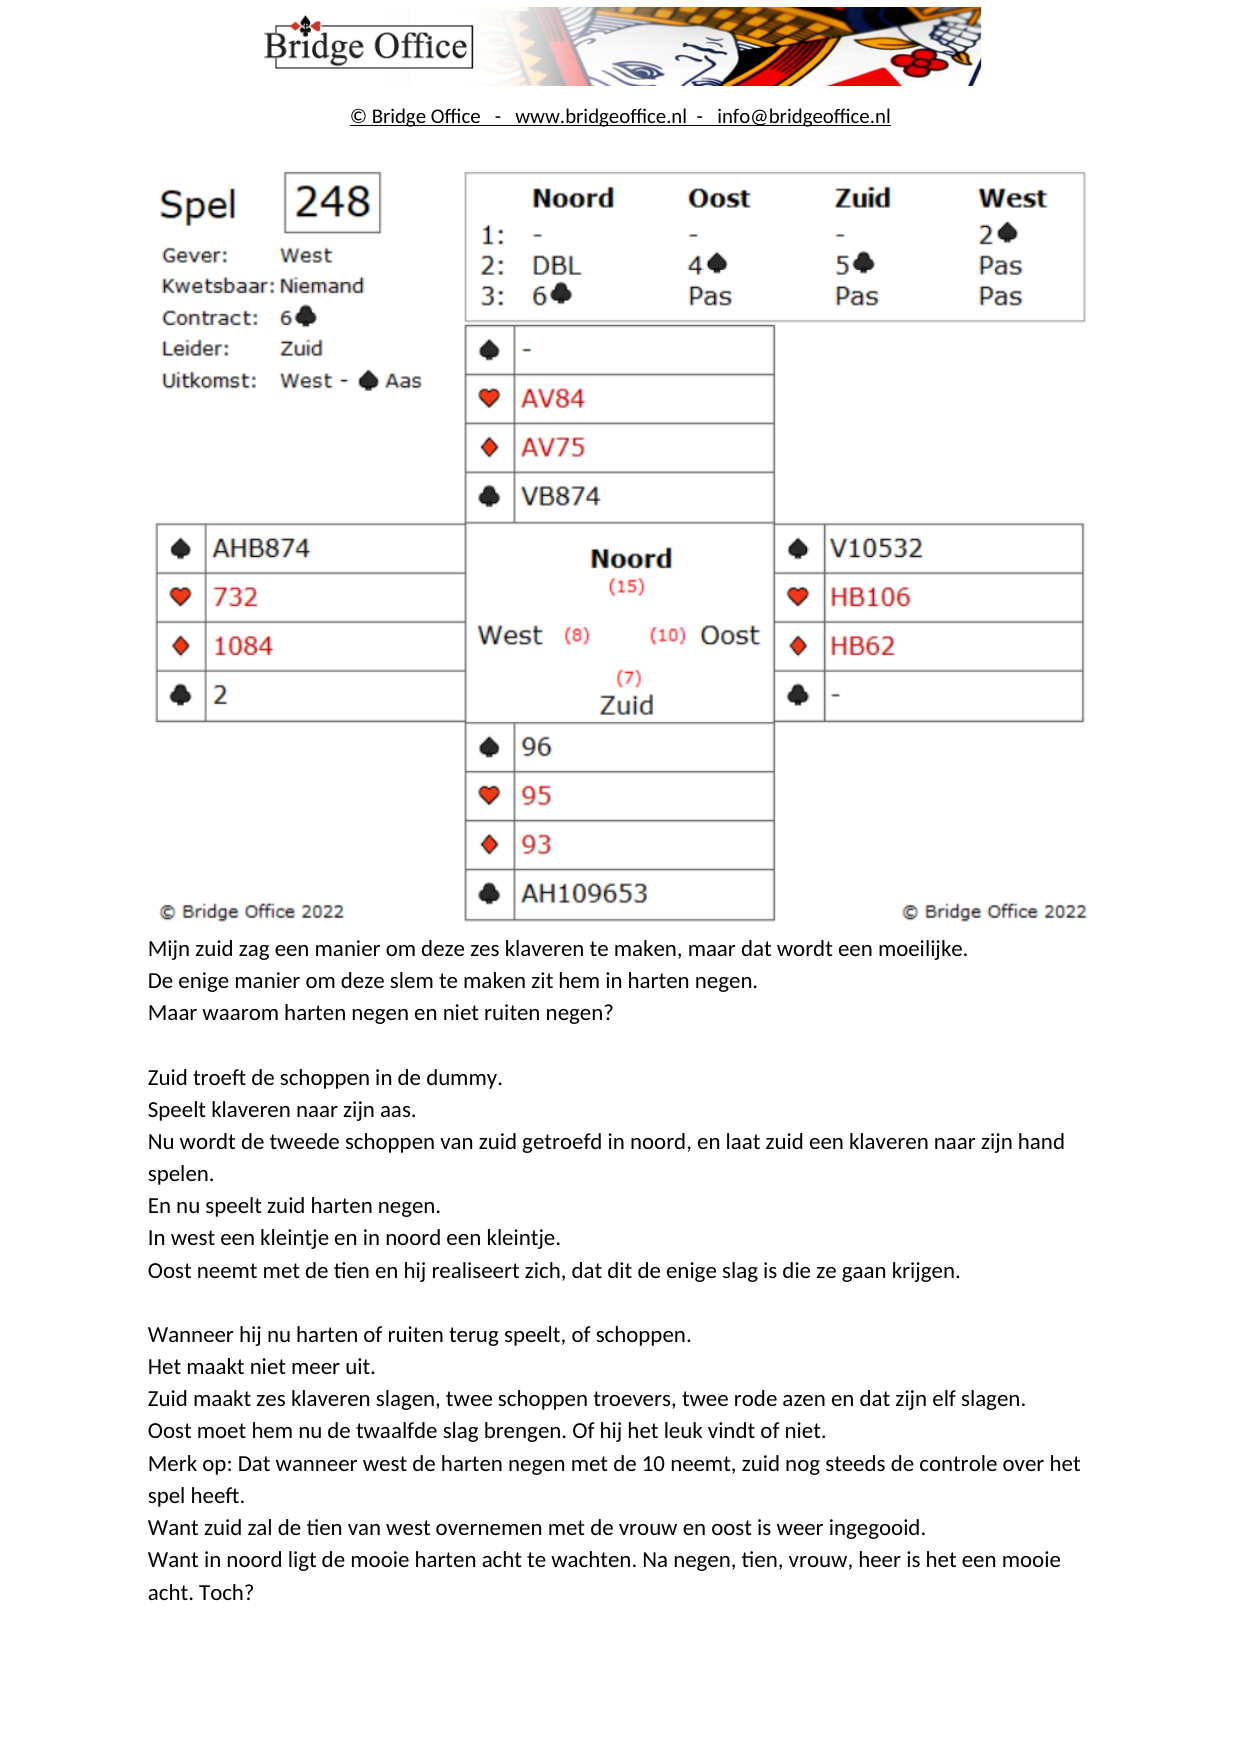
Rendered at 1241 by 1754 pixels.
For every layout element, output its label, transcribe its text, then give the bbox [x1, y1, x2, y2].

picture [147, 160, 1093, 930]
text Speelt klaveren naar zijn aas. [148, 1095, 1093, 1123]
text In west een kleintje en in noord een kleintje. [148, 1223, 1093, 1252]
text En nu speelt zuid harten negen. [148, 1191, 1093, 1219]
text Nu wordt de tweede schoppen van zuid getroefd in noord, en laat zuid een klaveren naar zijn hand spelen. [148, 1127, 1093, 1187]
text Oost moet hem nu de twaalfde slag brengen. Of hij het leuk vindt of niet. [148, 1417, 1093, 1445]
text Zuid troeft de schoppen in de dummy. [148, 1063, 1093, 1091]
text Want zuid zal de tien van west overnemen met de vrouw en oost is weer ingegooid. [148, 1513, 1093, 1541]
text Maar waarom harten negen en niet ruiten negen? [148, 998, 1093, 1026]
text Zuid maakt zes klaveren slagen, twee schoppen troevers, twee rode azen en dat zijn elf slagen. [148, 1384, 1093, 1412]
text De enige manier om deze slem te maken zit hem in harten negen. [148, 966, 1093, 994]
text Merk op: Dat wanneer west de harten negen met de 10 neemt, zuid nog steeds de controle over het spel heeft. [148, 1449, 1093, 1509]
picture [237, 7, 980, 85]
text Want in noord ligt de mooie harten acht te wachten. Na negen, tien, vrouw, heer is het een mooie acht. Toch? Allemaal een beetje afhankelijk wat er gaat gebeuren in de tweede slag. [148, 1545, 1093, 1606]
text Wanneer hij nu harten of ruiten terug speelt, of schoppen. [148, 1320, 1093, 1348]
text Oost neemt met de tien en hij realiseert zich, dat dit de enige slag is die ze gaan krijgen. [148, 1256, 1093, 1284]
text Mijn zuid zag een manier om deze zes klaveren te maken, maar dat wordt een moeilijke. [148, 934, 1093, 962]
text Het maakt niet meer uit. [148, 1352, 1093, 1380]
